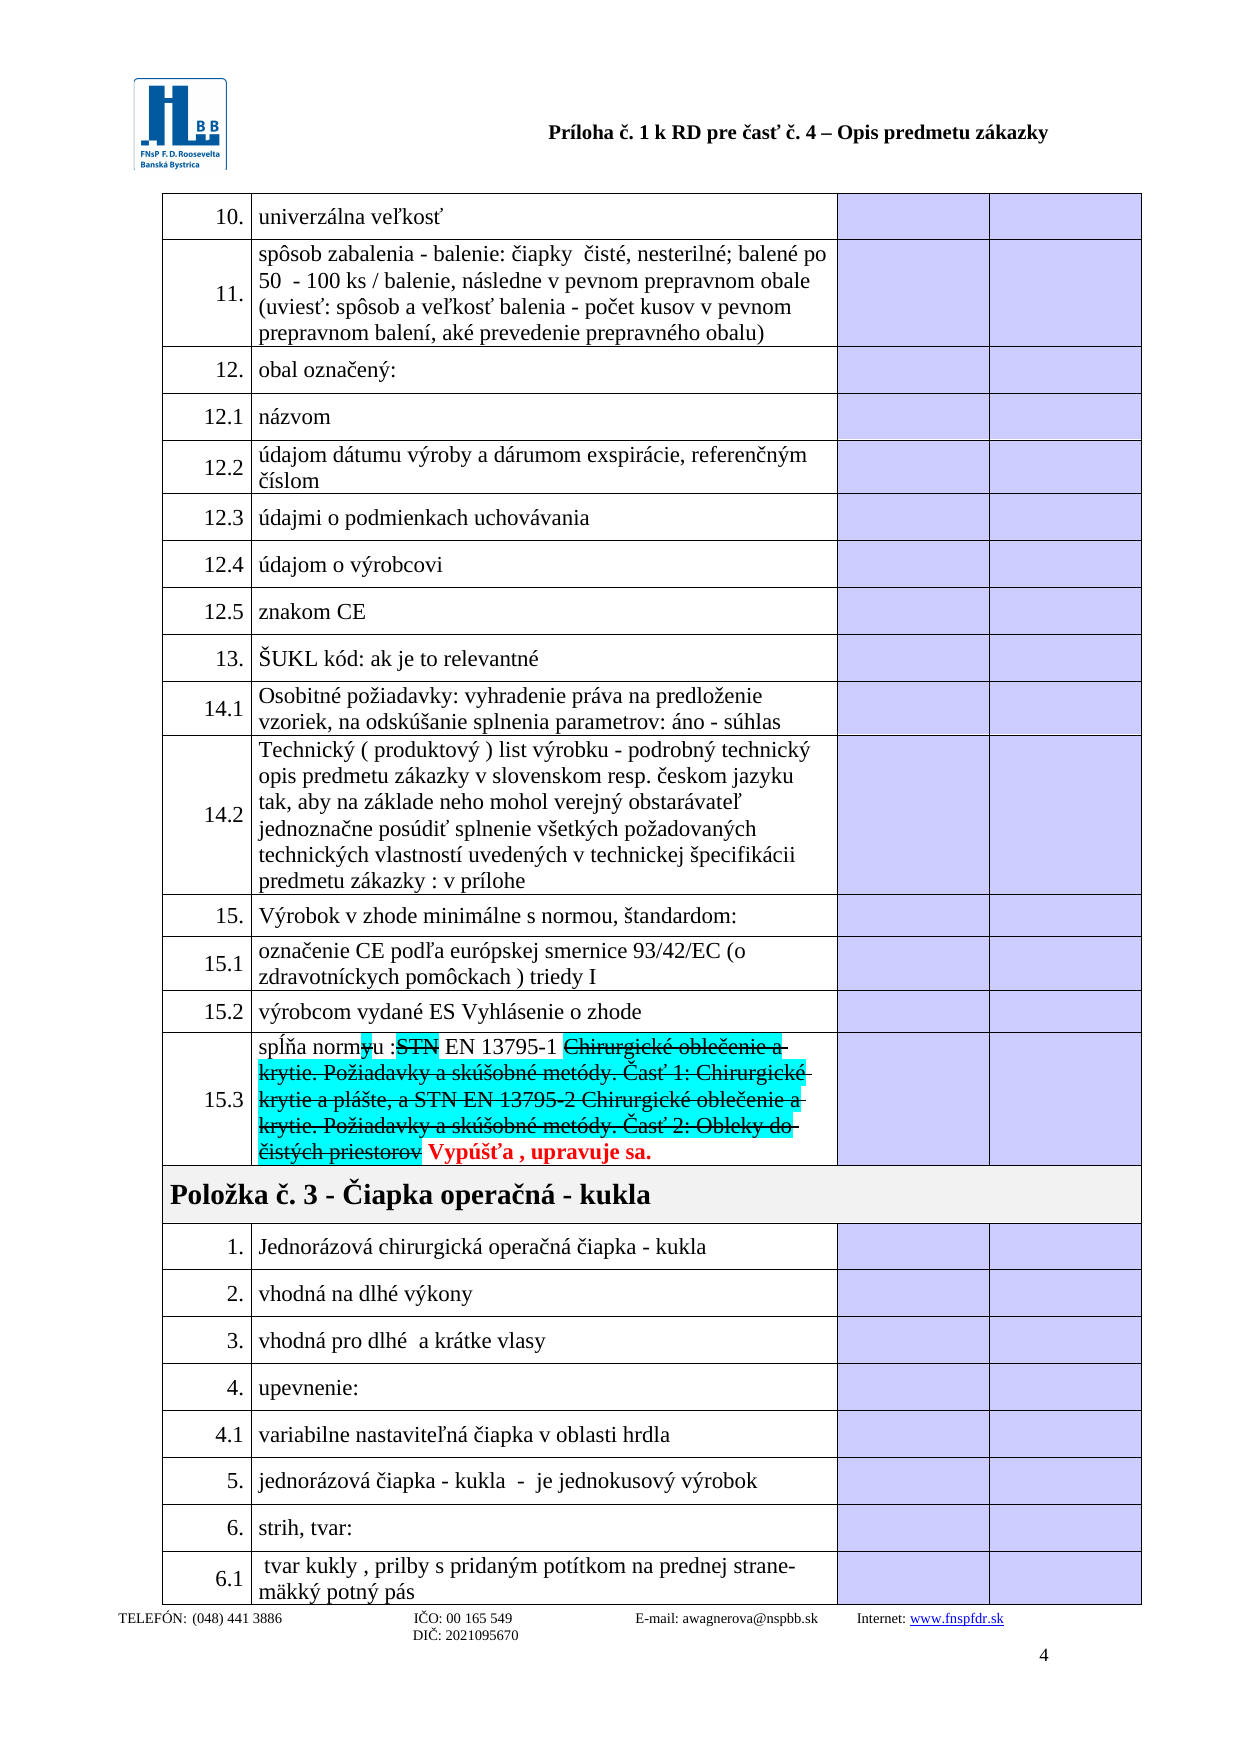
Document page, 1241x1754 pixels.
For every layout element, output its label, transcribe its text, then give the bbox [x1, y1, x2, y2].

table_cell vhodná na dlhé výkony [252, 1270, 837, 1316]
table_cell strih, tvar: [252, 1505, 837, 1551]
table_cell údajom dátumu výroby a dárumom exspirácie, referenčným číslom [252, 441, 837, 493]
table_cell [990, 1317, 1141, 1363]
table_cell 12.1 [163, 394, 251, 439]
table_cell Osobitné požiadavky: vyhradenie práva na predloženie vzoriek, na odskúšanie splnenia parametrov: áno - súhlas [252, 682, 837, 734]
table_cell údajmi o podmienkach uchovávania [252, 494, 837, 540]
table_cell [990, 240, 1141, 346]
table_cell spôsob zabalenia - balenie: čiapky čisté, nesterilné; balené po 50 - 100 ks / balenie, následne v pevnom prepravnom obale (uviesť: spôsob a veľkosť balenia - počet kusov v pevnom prepravnom balení, aké prevedenie prepravného obalu) [252, 240, 837, 346]
table_cell [838, 1552, 989, 1604]
table_cell [990, 1411, 1141, 1457]
table_cell [838, 635, 989, 681]
table_cell [990, 347, 1141, 393]
table_cell 11. [163, 240, 251, 346]
table_cell 14.1 [163, 682, 251, 734]
table_cell [838, 194, 989, 239]
table_cell [838, 240, 989, 346]
table_cell Výrobok v zhode minimálne s normou, štandardom: [252, 895, 837, 936]
table_cell 5. [163, 1458, 251, 1504]
table_cell 15.2 [163, 991, 251, 1032]
table_cell vhodná pro dlhé a krátke vlasy [252, 1317, 837, 1363]
table_cell 12.4 [163, 541, 251, 587]
table_cell 3. [163, 1317, 251, 1363]
table_cell [838, 1411, 989, 1457]
table_cell [990, 895, 1141, 936]
table_cell [838, 937, 989, 990]
table_cell 15. [163, 895, 251, 936]
table_cell 12. [163, 347, 251, 393]
table_cell 14.2 [163, 736, 251, 894]
table_cell [838, 588, 989, 634]
picture [133, 78, 227, 170]
table_cell [990, 1364, 1141, 1410]
table_cell [838, 991, 989, 1032]
table_cell [990, 736, 1141, 894]
table_cell [990, 1270, 1141, 1316]
table_cell Technický ( produktový ) list výrobku - podrobný technický opis predmetu zákazky v slovenskom resp. českom jazyku tak, aby na základe neho mohol verejný obstarávateľ jednoznačne posúdiť splnenie všetkých požadovaných technických vlastností uvedených v technickej špecifikácii predmetu zákazky : v prílohe [252, 736, 837, 894]
table_cell 12.2 [163, 441, 251, 493]
table_cell 2. [163, 1270, 251, 1316]
table_cell údajom o výrobcovi [252, 541, 837, 587]
table_cell upevnenie: [252, 1364, 837, 1410]
table_cell [838, 1505, 989, 1551]
table_cell [838, 494, 989, 540]
table_cell [990, 635, 1141, 681]
table_cell [990, 991, 1141, 1032]
table_cell 6. [163, 1505, 251, 1551]
table_cell variabilne nastaviteľná čiapka v oblasti hrdla [252, 1411, 837, 1457]
table_cell [838, 1458, 989, 1504]
table_cell [990, 1033, 1141, 1165]
table_cell názvom [252, 394, 837, 439]
table_cell [990, 937, 1141, 990]
table_cell obal označený: [252, 347, 837, 393]
table_cell [990, 494, 1141, 540]
table_cell [990, 541, 1141, 587]
table_cell 15.1 [163, 937, 251, 990]
table_cell [838, 1317, 989, 1363]
table_cell [838, 441, 989, 493]
table_cell [838, 347, 989, 393]
table_cell spĺňa normyu :STN EN 13795-1 Chirurgické oblečenie a krytie. Požiadavky a skúšobné metódy. Časť 1: Chirurgické krytie a plášte, a STN EN 13795-2 Chirurgické oblečenie a krytie. Požiadavky a skúšobné metódy. Časť 2: Obleky do čistých priestorov Vypúšťa , upravuje sa. [422, 1033, 837, 1165]
table_cell 4. [163, 1364, 251, 1410]
table_cell [990, 1224, 1141, 1269]
table_cell [838, 1364, 989, 1410]
table_cell 12.3 [163, 494, 251, 540]
table_cell univerzálna veľkosť [252, 194, 837, 239]
table_cell Jednorázová chirurgická operačná čiapka - kukla [252, 1224, 837, 1269]
table_cell [990, 194, 1141, 239]
table_cell [990, 588, 1141, 634]
table_cell tvar kukly , prilby s pridaným potítkom na prednej strane- mäkký potný pás [252, 1552, 837, 1604]
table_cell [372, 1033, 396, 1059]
table_cell znakom CE [252, 588, 837, 634]
table_cell Položka č. 3 - Čiapka operačná - kukla [163, 1166, 1141, 1222]
table_cell [838, 541, 989, 587]
table_cell výrobcom vydané ES Vyhlásenie o zhode [252, 991, 837, 1032]
table_cell [990, 1458, 1141, 1504]
table_cell označenie CE podľa európskej smernice 93/42/EC (o zdravotníckych pomôckach ) triedy I [252, 937, 837, 990]
table_cell 6.1 [163, 1552, 251, 1604]
table_cell [838, 1033, 989, 1165]
table_cell ŠUKL kód: ak je to relevantné [252, 635, 837, 681]
table_cell 10. [163, 194, 251, 239]
table_cell [838, 394, 989, 439]
table_cell [990, 1552, 1141, 1604]
table_cell 12.5 [163, 588, 251, 634]
table_cell [838, 1270, 989, 1316]
table_cell 4.1 [163, 1411, 251, 1457]
table_cell 15.3 [163, 1033, 251, 1165]
table_cell 1. [163, 1224, 251, 1269]
table_cell [838, 895, 989, 936]
table_cell [990, 1505, 1141, 1551]
table_cell [838, 1224, 989, 1269]
table_cell [990, 441, 1141, 493]
table_cell [990, 394, 1141, 439]
table_cell [838, 682, 989, 734]
table_cell [838, 736, 989, 894]
table_cell 13. [163, 635, 251, 681]
table_cell [990, 682, 1141, 734]
table_cell jednorázová čiapka - kukla - je jednokusový výrobok [252, 1458, 837, 1504]
